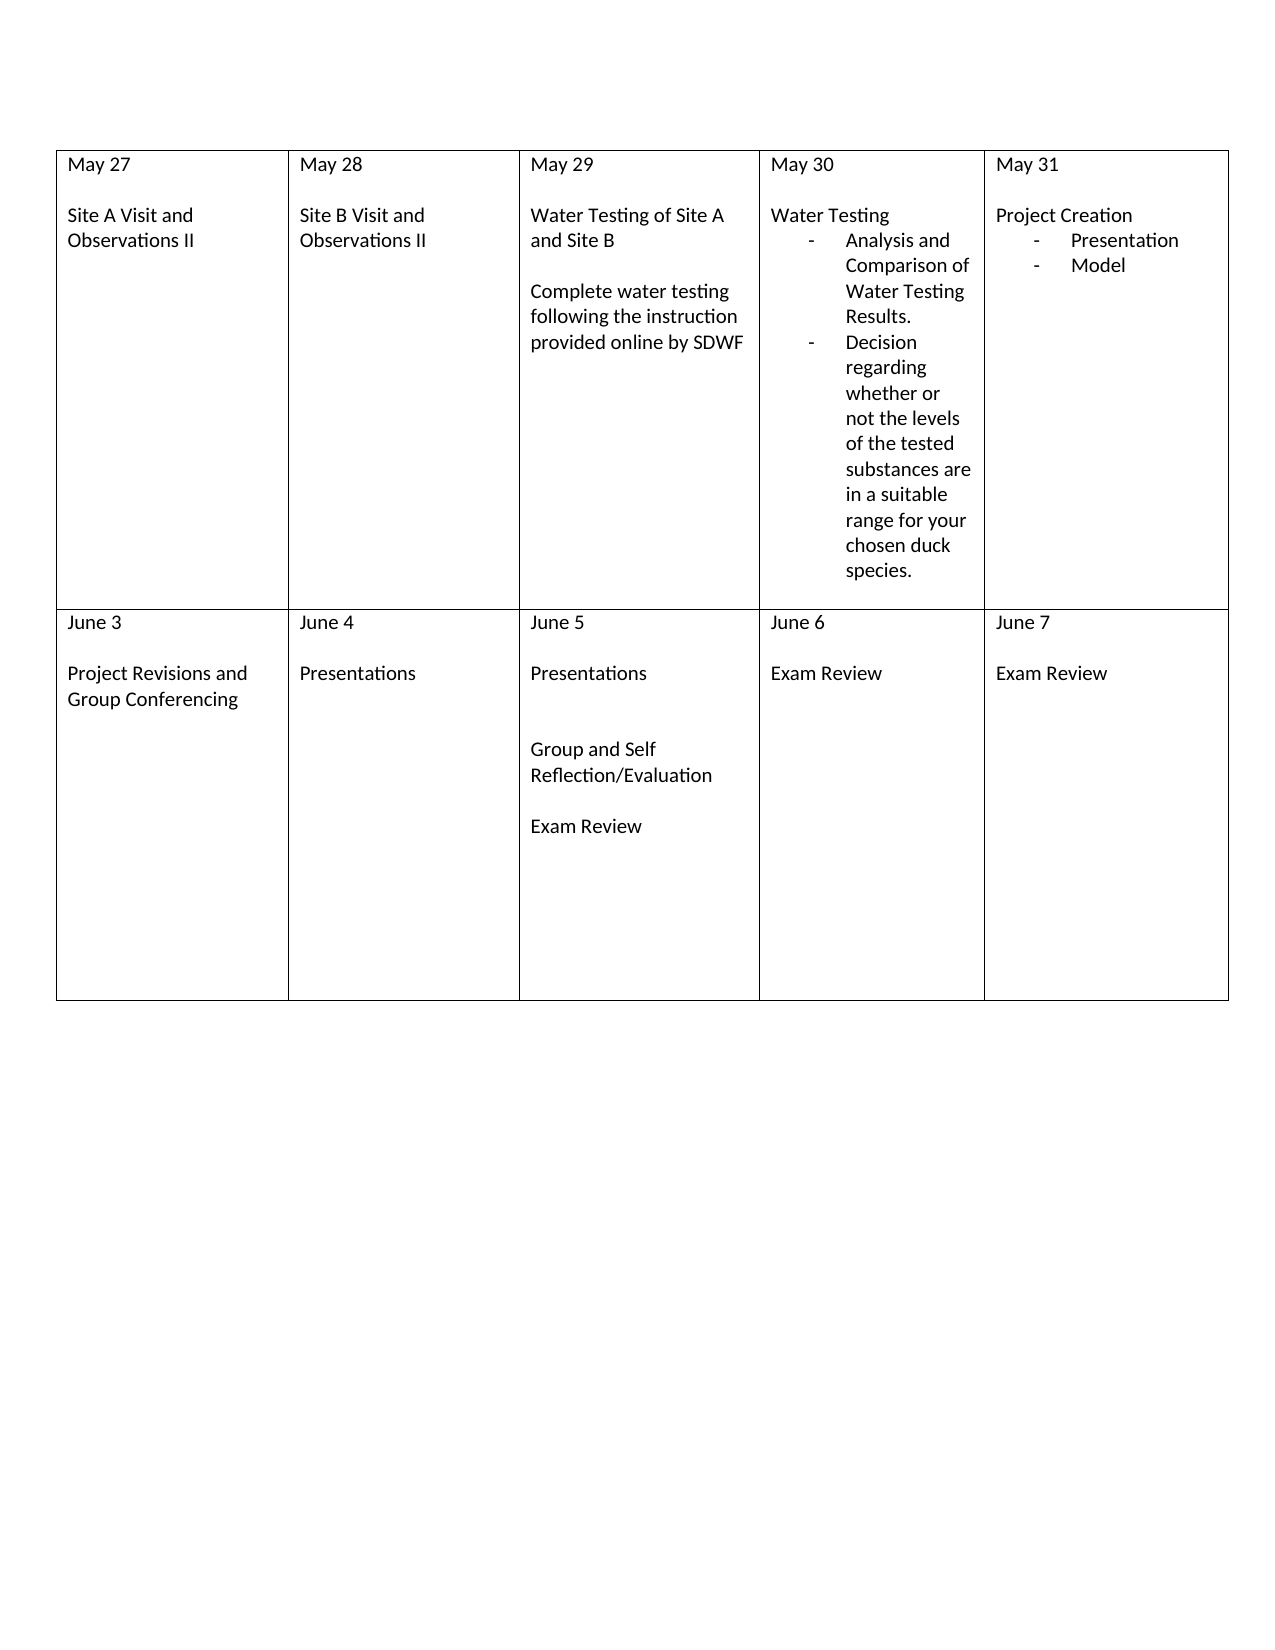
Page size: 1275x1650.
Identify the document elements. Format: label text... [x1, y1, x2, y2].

table_cell June 4 Presentations [289, 610, 519, 1000]
table_cell May 28 Site B Visit and Observations II [289, 151, 519, 608]
table_cell June 6 Exam Review [760, 610, 984, 1000]
table_cell June 5 Presentations Group and Self Reflection/Evaluation Exam Review [520, 610, 759, 1000]
table_cell June 3 Project Revisions and Group Conferencing [57, 610, 288, 1000]
table_cell June 7 Exam Review [985, 610, 1228, 1000]
table_cell May 30 Water Testing Analysis and Comparison of Water Testing Results. Decision regarding whether or not the levels of the tested substances are in a suitable range for your chosen duck species. [760, 151, 984, 608]
table_cell May 29 Water Testing of Site A and Site B Complete water testing following the instruction provided online by SDWF [520, 151, 759, 608]
table_cell May 27 Site A Visit and Observations II [57, 151, 288, 608]
table_cell May 31 Project Creation Presentation Model [985, 151, 1228, 608]
